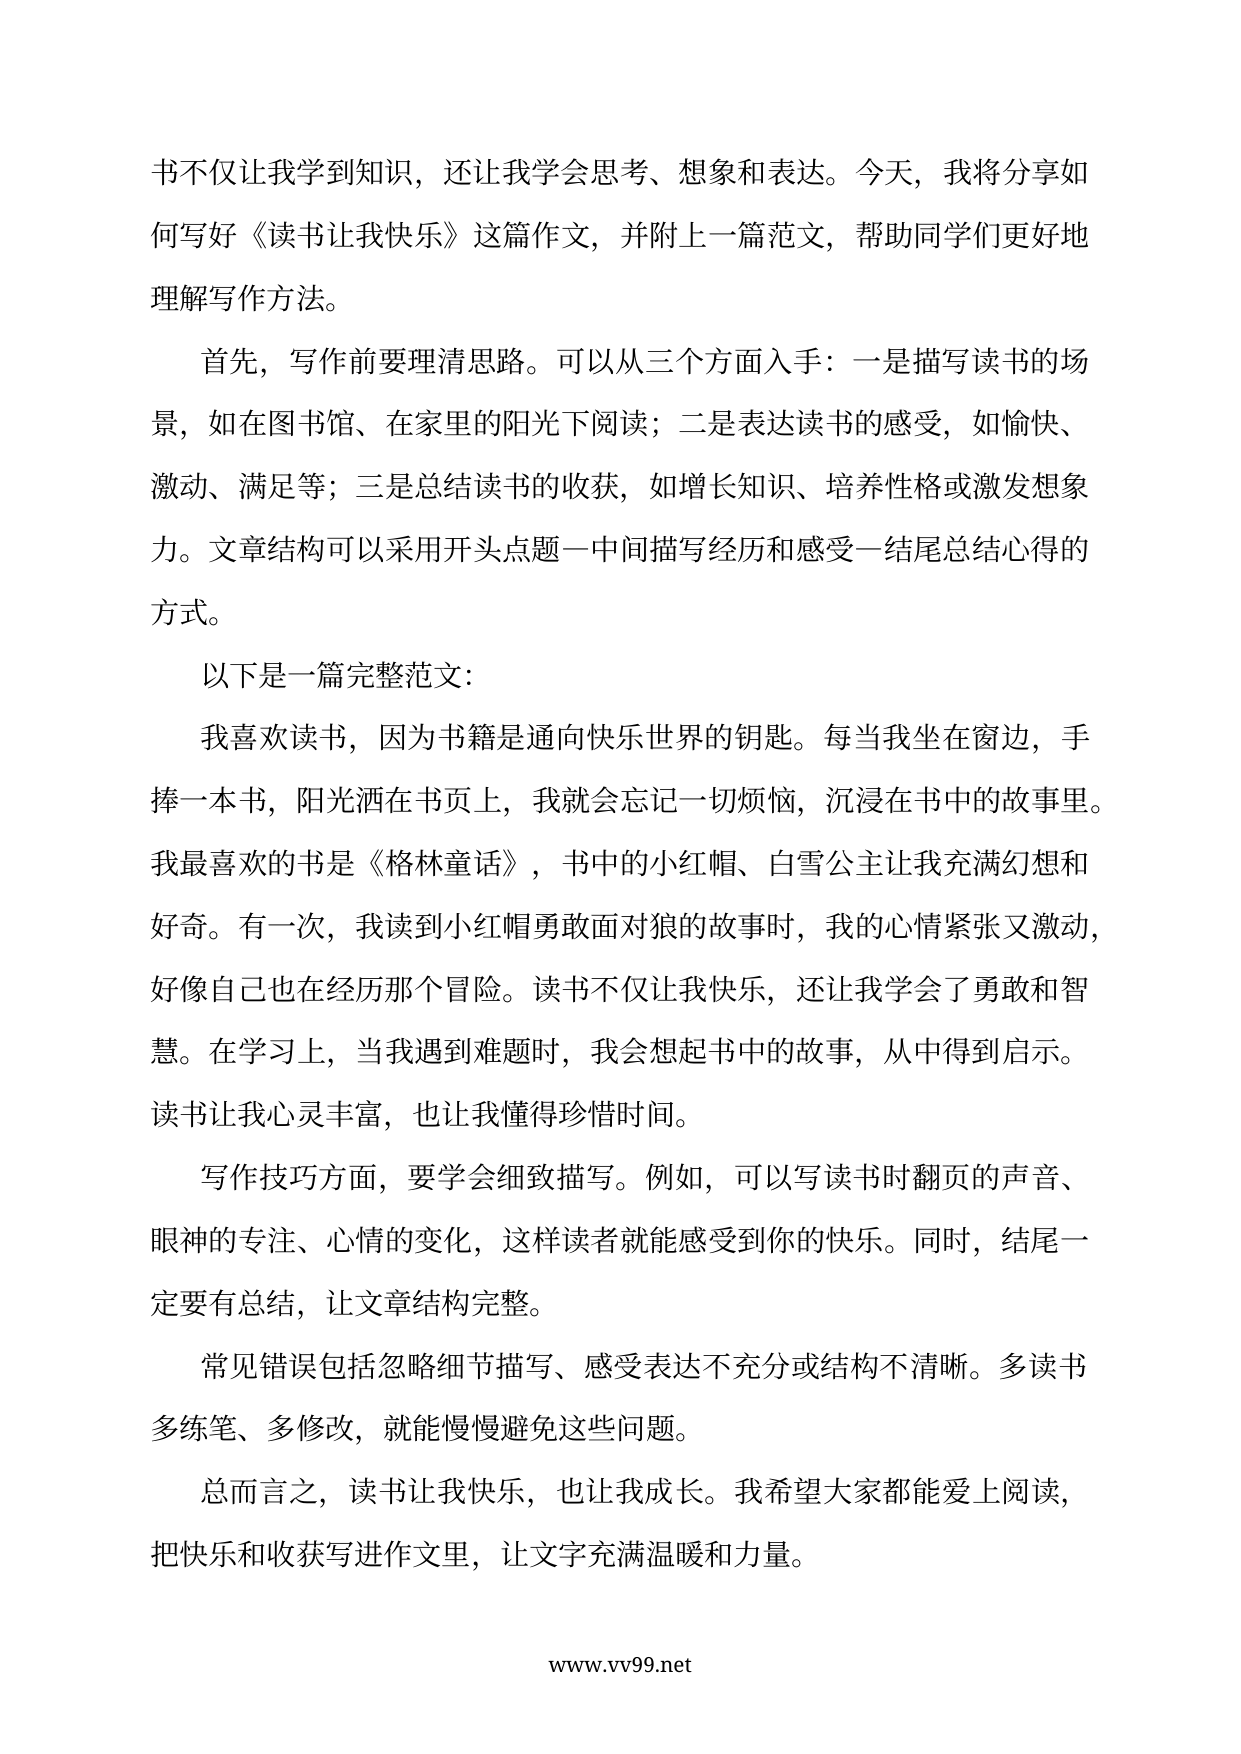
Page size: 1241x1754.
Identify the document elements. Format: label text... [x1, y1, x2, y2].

text 写作技巧方面，要学会细致描写。例如，可以写读书时翻页的声音、眼神的专注、心情的变化，这样读者就能感受到你的快乐。同时，结尾一定要有总结，让文章结构完整。 [150, 1155, 1090, 1322]
text 常见错误包括忽略细节描写、感受表达不充分或结构不清晰。多读书、多练笔、多修改，就能慢慢避免这些问题。 [150, 1343, 1090, 1448]
text 首先，写作前要理清思路。可以从三个方面入手：一是描写读书的场景，如在图书馆、在家里的阳光下阅读；二是表达读书的感受，如愉快、激动、满足等；三是总结读书的收获，如增长知识、培养性格或激发想象力。文章结构可以采用开头点题—中间描写经历和感受—结尾总结心得的方式。 [150, 338, 1090, 632]
text 我喜欢读书，因为书籍是通向快乐世界的钥匙。每当我坐在窗边，手捧一本书，阳光洒在书页上，我就会忘记一切烦恼，沉浸在书中的故事里。我最喜欢的书是《格林童话》，书中的小红帽、白雪公主让我充满幻想和好奇。有一次，我读到小红帽勇敢面对狼的故事时，我的心情紧张又激动，好像自己也在经历那个冒险。读书不仅让我快乐，还让我学会了勇敢和智慧。在学习上，当我遇到难题时，我会想起书中的故事，从中得到启示。读书让我心灵丰富，也让我懂得珍惜时间。 [150, 715, 1090, 1134]
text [150, 150, 1090, 317]
text 总而言之，读书让我快乐，也让我成长。我希望大家都能爱上阅读，把快乐和收获写进作文里，让文字充满温暖和力量。 [150, 1469, 1090, 1574]
text 以下是一篇完整范文： [150, 652, 1090, 694]
